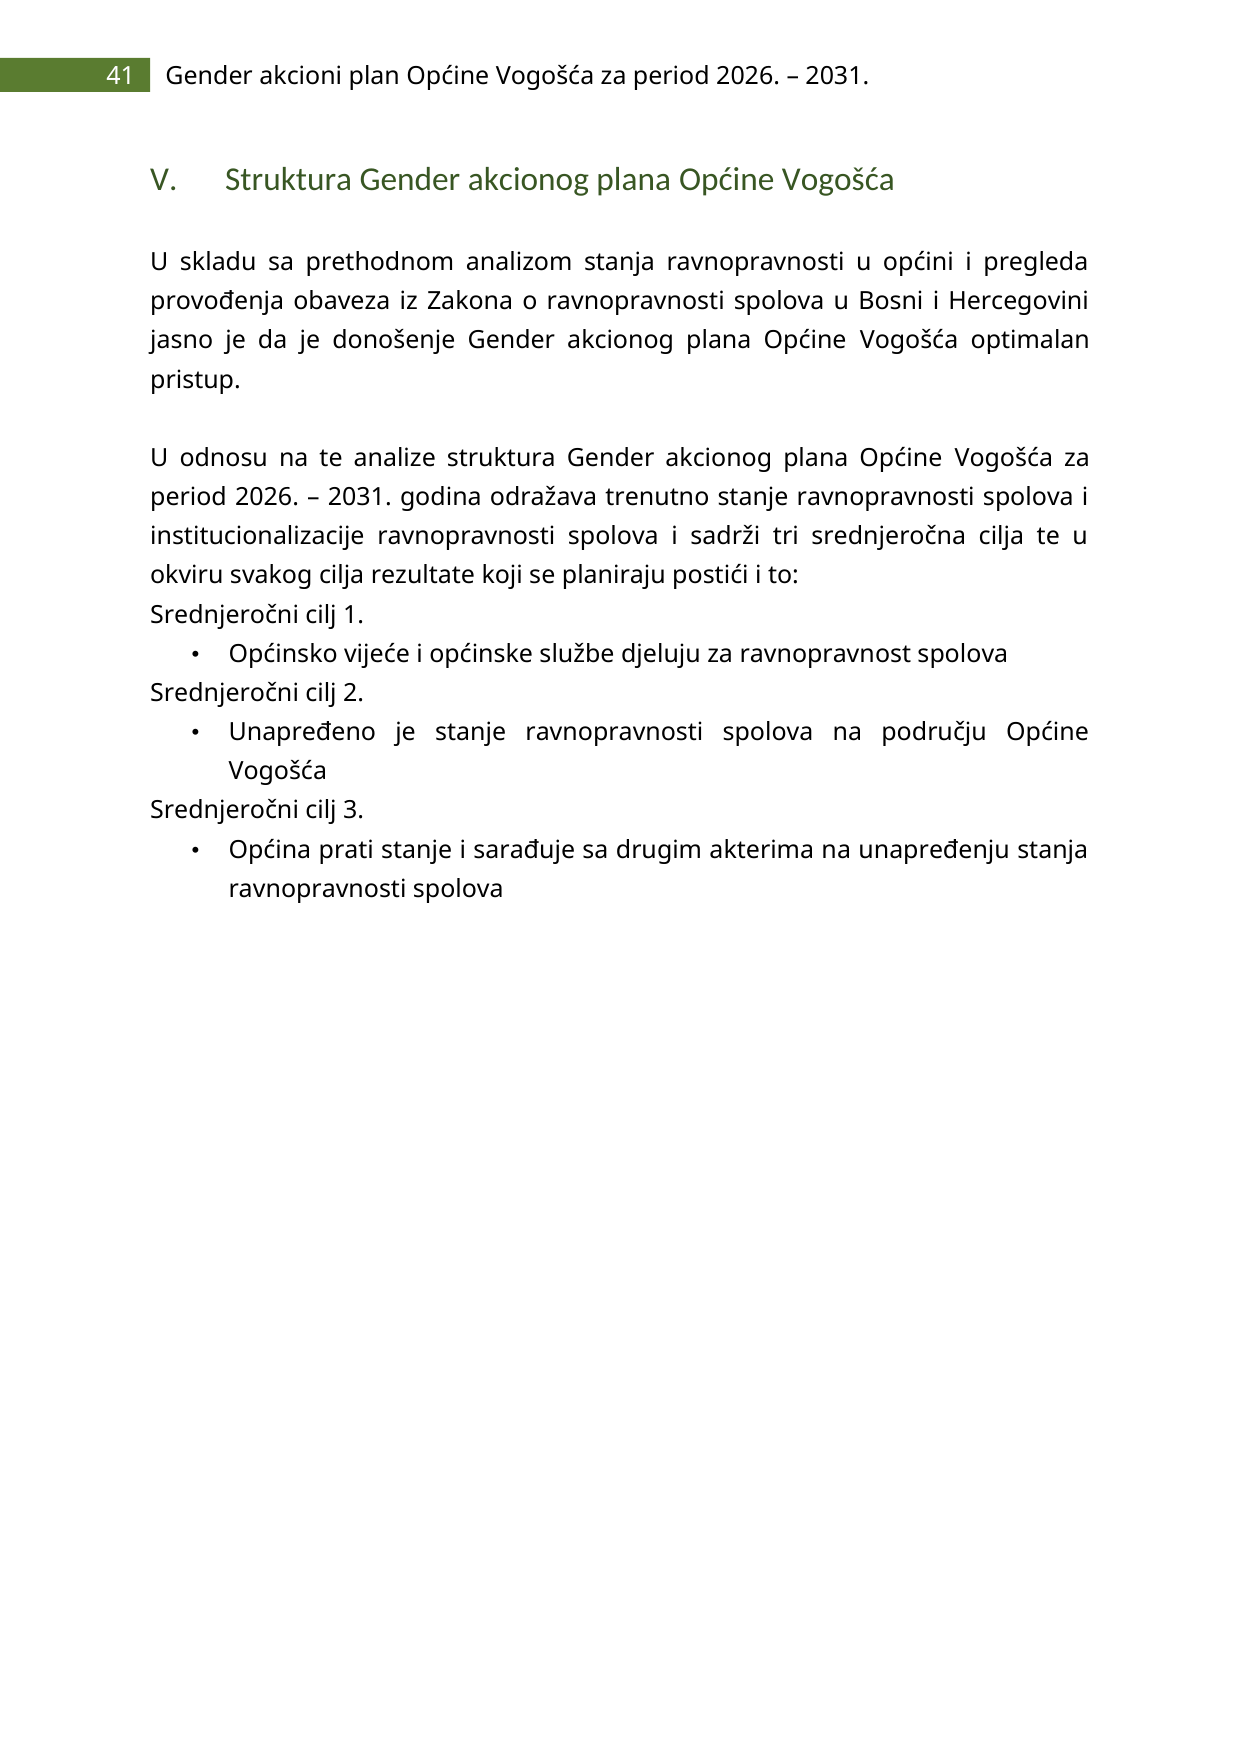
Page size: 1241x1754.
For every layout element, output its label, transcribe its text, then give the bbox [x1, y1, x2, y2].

list Općina prati stanje i sarađuje sa drugim akterima na unapređenju stanja ravnopravnosti spolova [191, 831, 1090, 904]
list Općinsko vijeće i općinske službe djeluju za ravnopravnost spolova [191, 636, 1090, 669]
text Srednjeročni cilj 1. [150, 596, 1090, 630]
text U skladu sa prethodnom analizom stanja ravnopravnosti u općini i pregleda provođenja obaveza iz Zakona o ravnopravnosti spolova u Bosni i Hercegovini jasno je da je donošenje Gender akcionog plana Općine Vogošća optimalan pristup. [150, 244, 1090, 395]
list Unapređeno je stanje ravnopravnosti spolova na području Općine Vogošća [191, 714, 1090, 787]
subtitle Struktura Gender akcionog plana Općine Vogošća [150, 158, 1090, 199]
text Srednjeročni cilj 3. [150, 792, 1090, 826]
text Srednjeročni cilj 2. [150, 675, 1090, 709]
text U odnosu na te analize struktura Gender akcionog plana Općine Vogošća za period 2026. – 2031. godina odražava trenutno stanje ravnopravnosti spolova i institucionalizacije ravnopravnosti spolova i sadrži tri srednjeročna cilja te u okviru svakog cilja rezultate koji se planiraju postići i to: [150, 440, 1090, 591]
